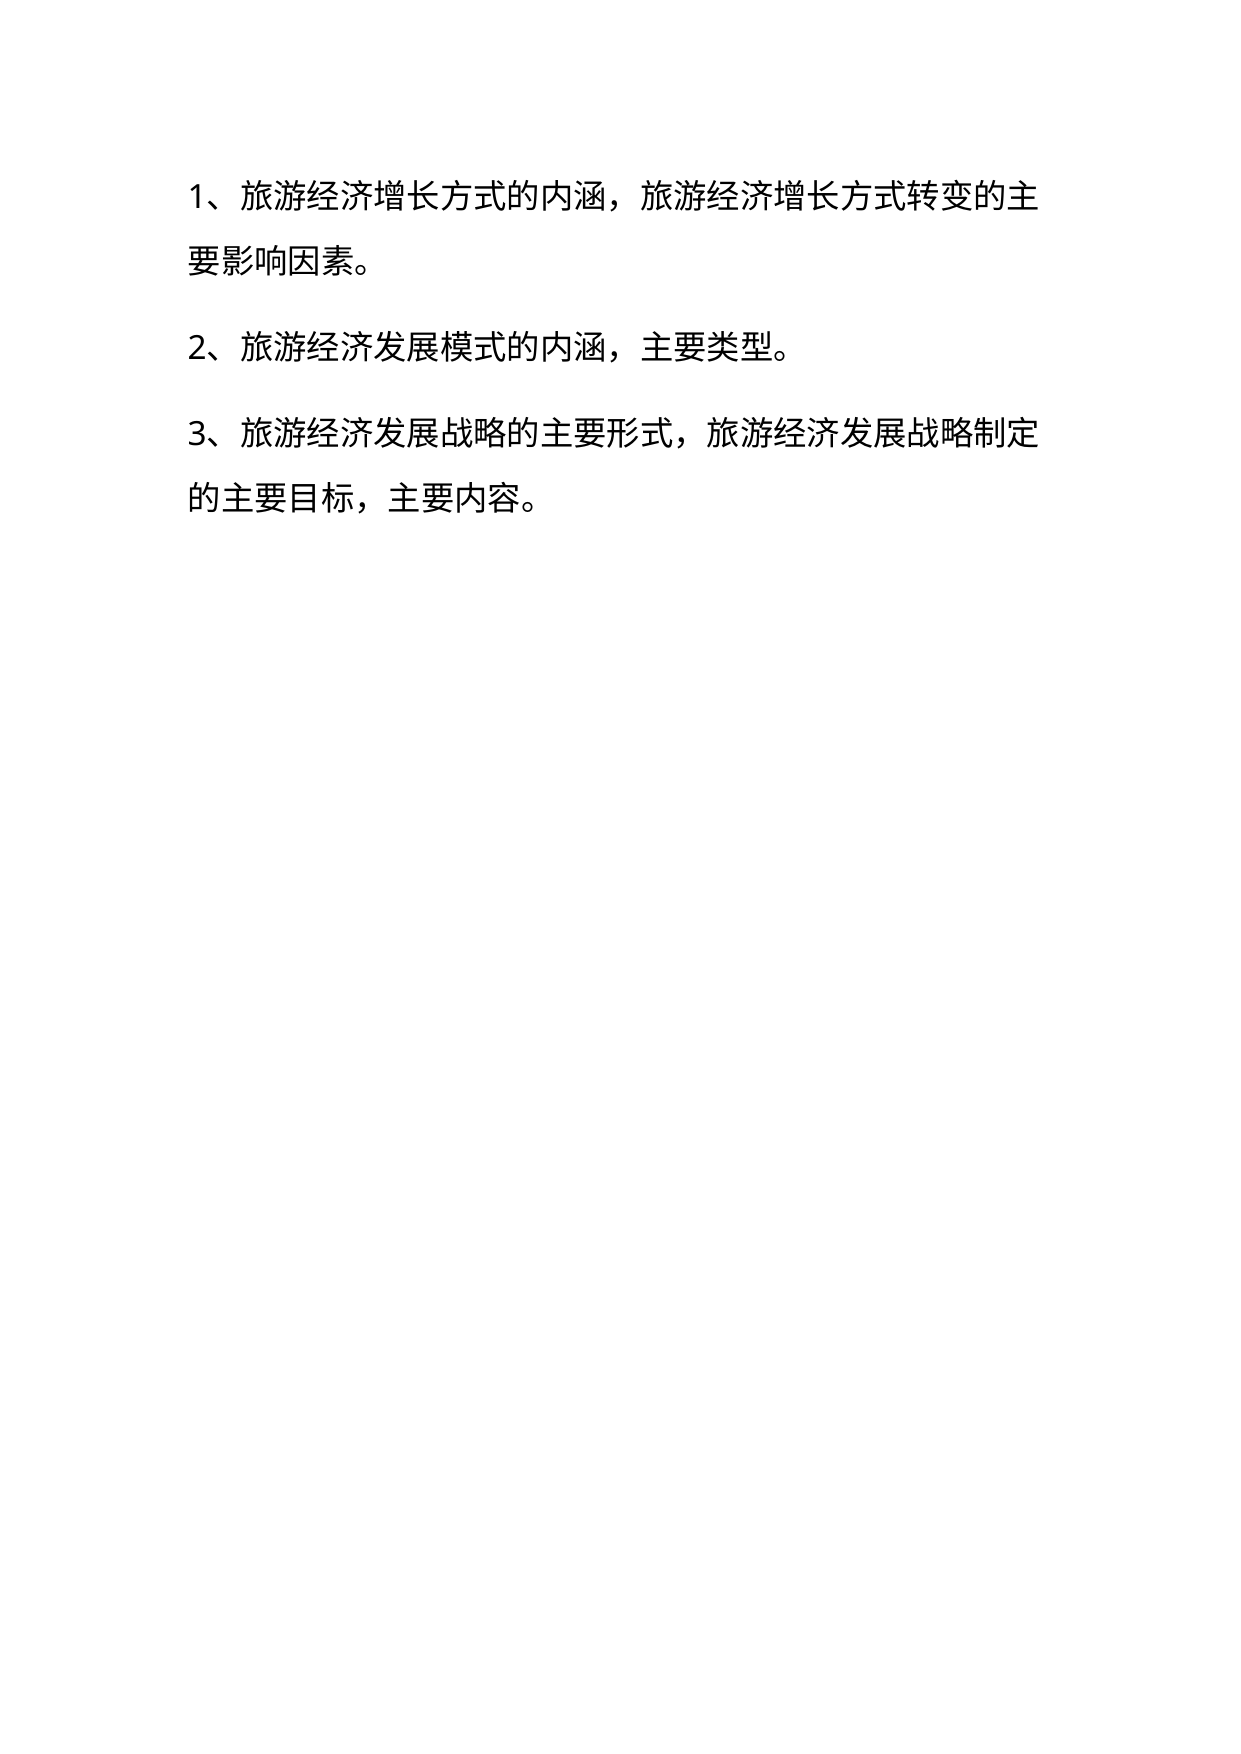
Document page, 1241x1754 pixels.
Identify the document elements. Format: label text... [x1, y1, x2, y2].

text 3、旅游经济发展战略的主要形式，旅游经济发展战略制定的主要目标，主要内容。 [187, 399, 1053, 529]
text 1、旅游经济增长方式的内涵，旅游经济增长方式转变的主要影响因素。 [187, 162, 1053, 292]
text 2、旅游经济发展模式的内涵，主要类型。 [187, 313, 1053, 378]
